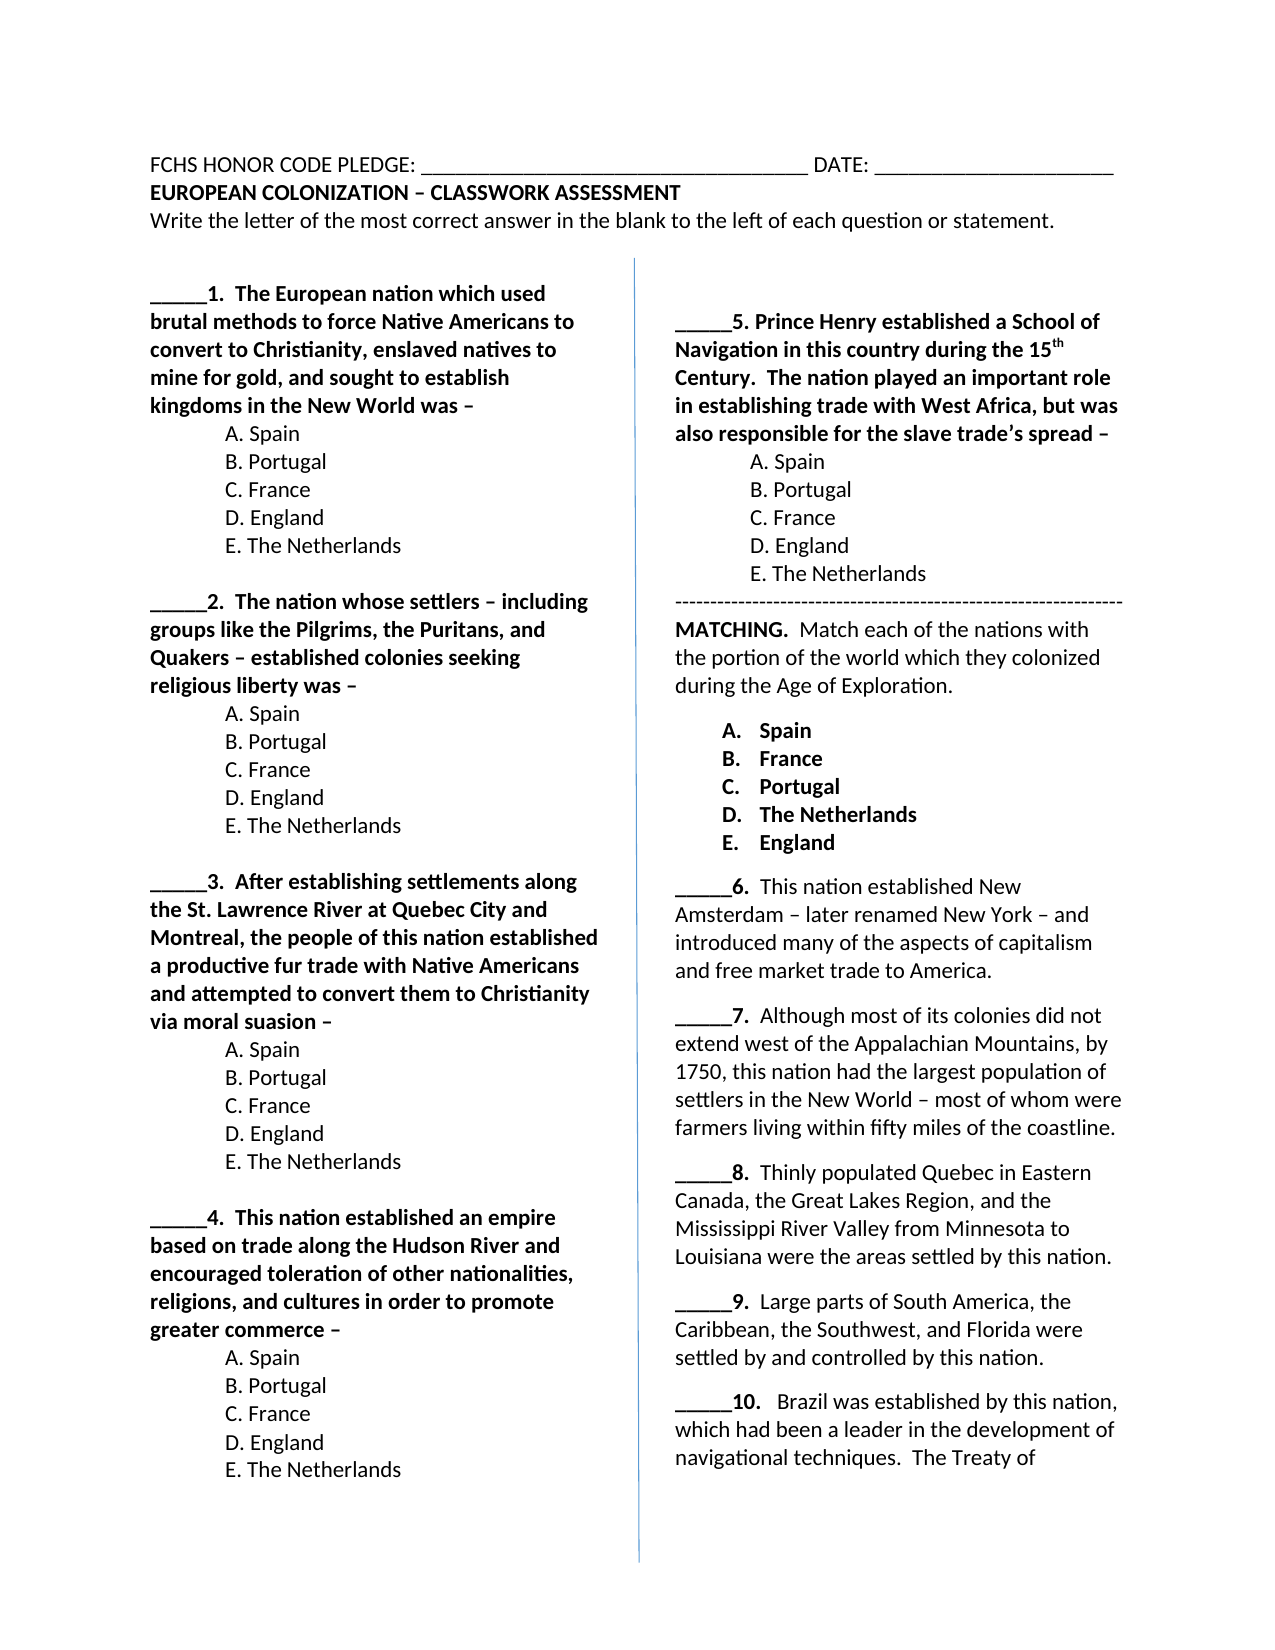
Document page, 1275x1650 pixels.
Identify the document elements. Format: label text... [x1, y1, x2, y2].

list Portugal [722, 772, 1125, 800]
text _____8. Thinly populated Quebec in Eastern Canada, the Great Lakes Region, and the Mississippi River Valley from Minnesota to Louisiana were the areas settled by this nation. [675, 1158, 1125, 1270]
list The Netherlands [722, 800, 1125, 828]
text E. The Netherlands [150, 531, 600, 559]
text B. Portugal [150, 1063, 600, 1091]
text C. France [150, 755, 600, 783]
text B. Portugal [150, 1372, 600, 1399]
text _____5. Prince Henry established a School of Navigation in this country during the 15th Century. The nation played an important role in establishing trade with West Africa, but was also responsible for the slave trade’s spread – [675, 307, 1125, 447]
text Write the letter of the most correct answer in the blank to the left of each question or statement. [150, 206, 1125, 234]
text A. Spain [150, 1343, 600, 1372]
text _____6. This nation established New Amsterdam – later renamed New York – and introduced many of the aspects of capitalism and free market trade to America. [675, 872, 1125, 984]
text B. Portugal [150, 447, 600, 475]
text MATCHING. Match each of the nations with the portion of the world which they colonized during the Age of Exploration. [675, 615, 1125, 699]
text _____1. The European nation which used brutal methods to force Native Americans to convert to Christianity, enslaved natives to mine for gold, and sought to establish kingdoms in the New World was – [150, 279, 600, 419]
list Spain [722, 716, 1125, 744]
list France [722, 744, 1125, 772]
text EUROPEAN COLONIZATION – CLASSWORK ASSESSMENT [150, 178, 1125, 206]
text C. France [150, 475, 600, 503]
text B. Portugal [150, 727, 600, 755]
text _____4. This nation established an empire based on trade along the Hudson River and encouraged toleration of other nationalities, religions, and cultures in order to promote greater commerce – [150, 1203, 600, 1343]
text B. Portugal [675, 475, 1125, 503]
text E. The Netherlands [675, 559, 1125, 587]
text FCHS HONOR CODE PLEDGE: __________________________________ DATE: _____________________ [150, 150, 1125, 178]
text A. Spain [150, 419, 600, 447]
text E. The Netherlands [150, 811, 600, 839]
text D. England [150, 1428, 600, 1456]
text D. England [675, 531, 1125, 559]
text A. Spain [150, 1035, 600, 1063]
text D. England [150, 503, 600, 531]
text C. France [675, 503, 1125, 531]
text _____9. Large parts of South America, the Caribbean, the Southwest, and Florida were settled by and controlled by this nation. [675, 1287, 1125, 1371]
text E. The Netherlands [150, 1147, 600, 1175]
text D. England [150, 783, 600, 811]
text E. The Netherlands [150, 1456, 600, 1484]
text _____3. After establishing settlements along the St. Lawrence River at Quebec City and Montreal, the people of this nation established a productive fur trade with Native Americans and attempted to convert them to Christianity via moral suasion – [150, 867, 600, 1035]
text _____7. Although most of its colonies did not extend west of the Appalachian Mountains, by 1750, this nation had the largest population of settlers in the New World – most of whom were farmers living within fifty miles of the coastline. [675, 1001, 1125, 1141]
text _____2. The nation whose settlers – including groups like the Pilgrims, the Puritans, and Quakers – established colonies seeking religious liberty was – [150, 587, 600, 699]
text A. Spain [675, 447, 1125, 475]
text C. France [150, 1091, 600, 1119]
text C. France [150, 1399, 600, 1428]
text D. England [150, 1119, 600, 1147]
text A. Spain [150, 699, 600, 727]
list England [722, 828, 1125, 856]
text ---------------------------------------------------------------- [675, 587, 1125, 615]
